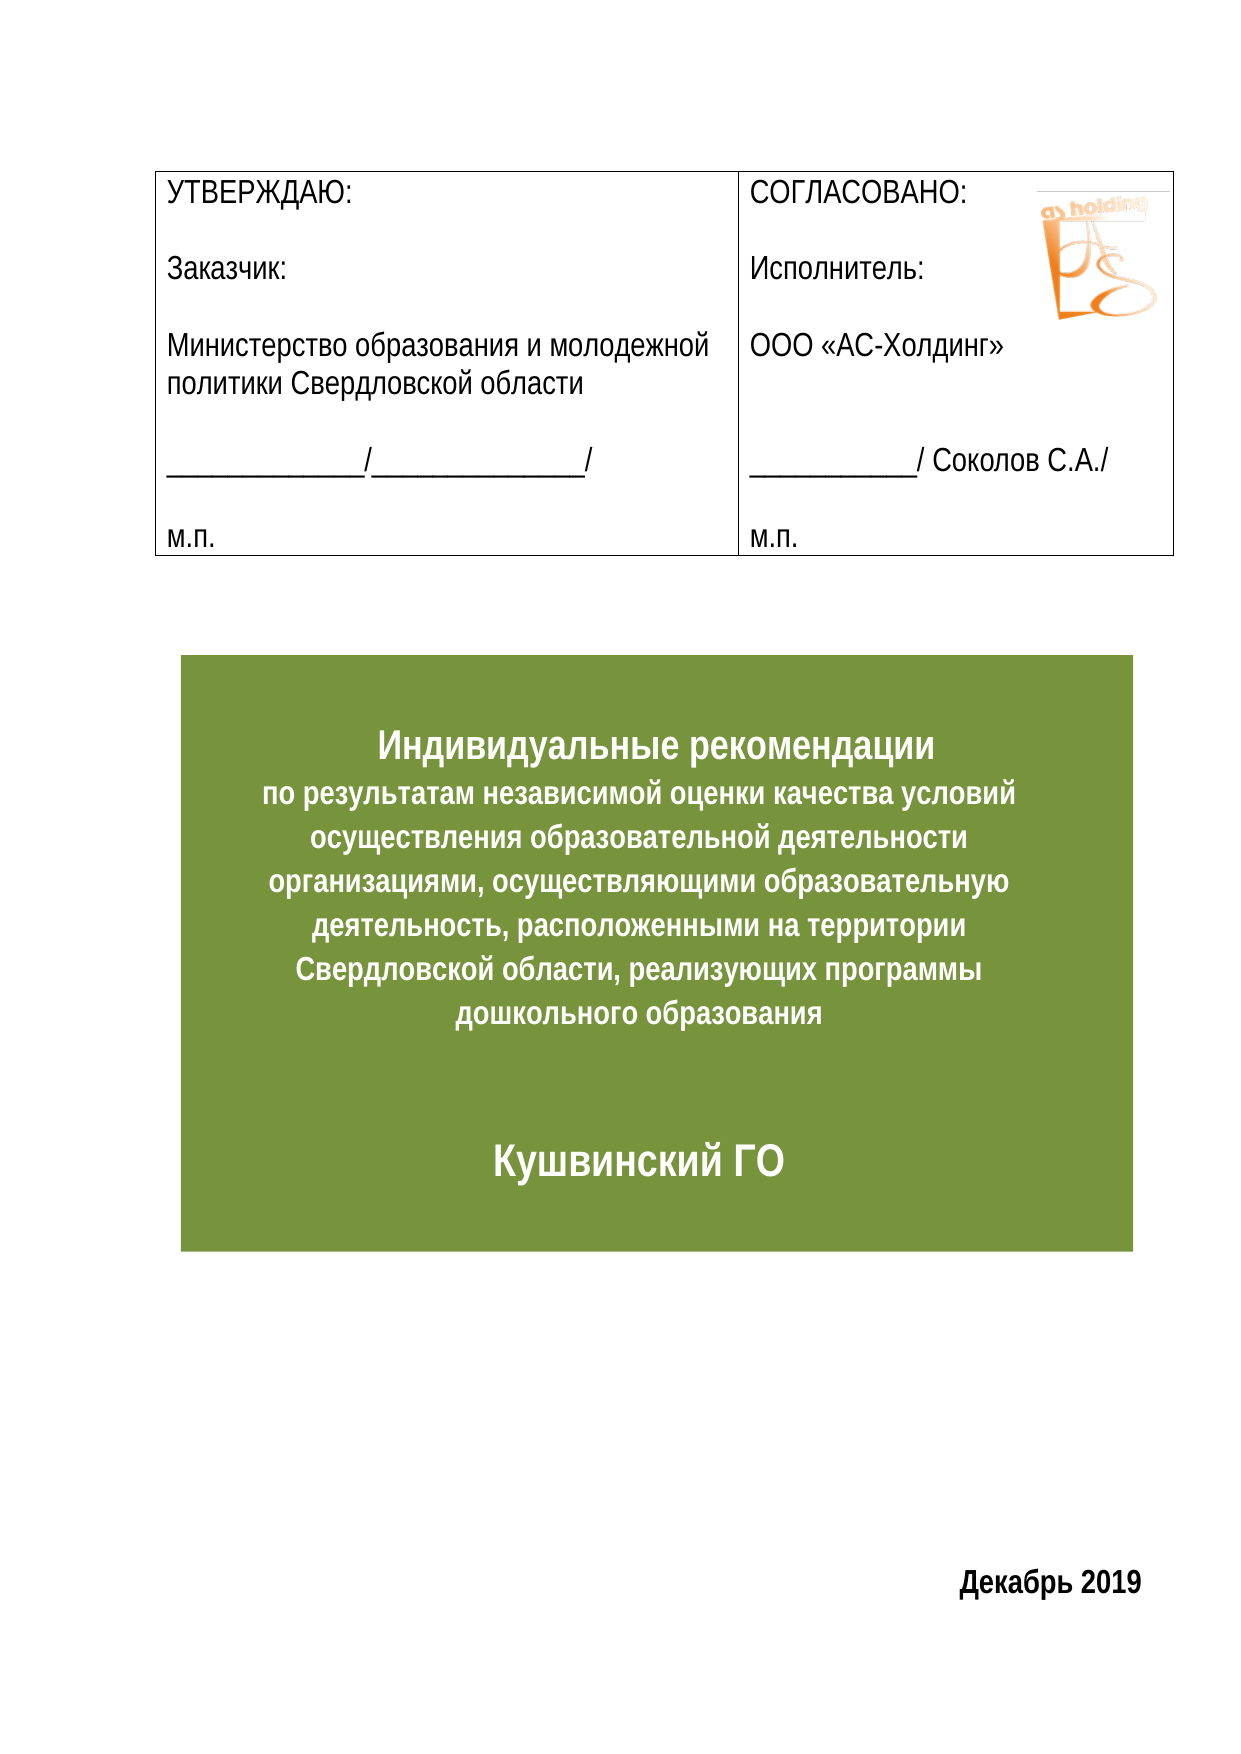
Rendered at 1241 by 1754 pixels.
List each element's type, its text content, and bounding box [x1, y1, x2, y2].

table_header УТВЕРЖДАЮ: Заказчик: Министерство образования и молодежной политики Свердловской области _____________/______________/ м.п. [156, 172, 738, 554]
table_header СОГЛАСОВАНО: Исполнитель: ООО «АС-Холдинг» ___________/ Соколов С.А./ м.п. [739, 172, 1173, 554]
picture [1035, 191, 1170, 326]
